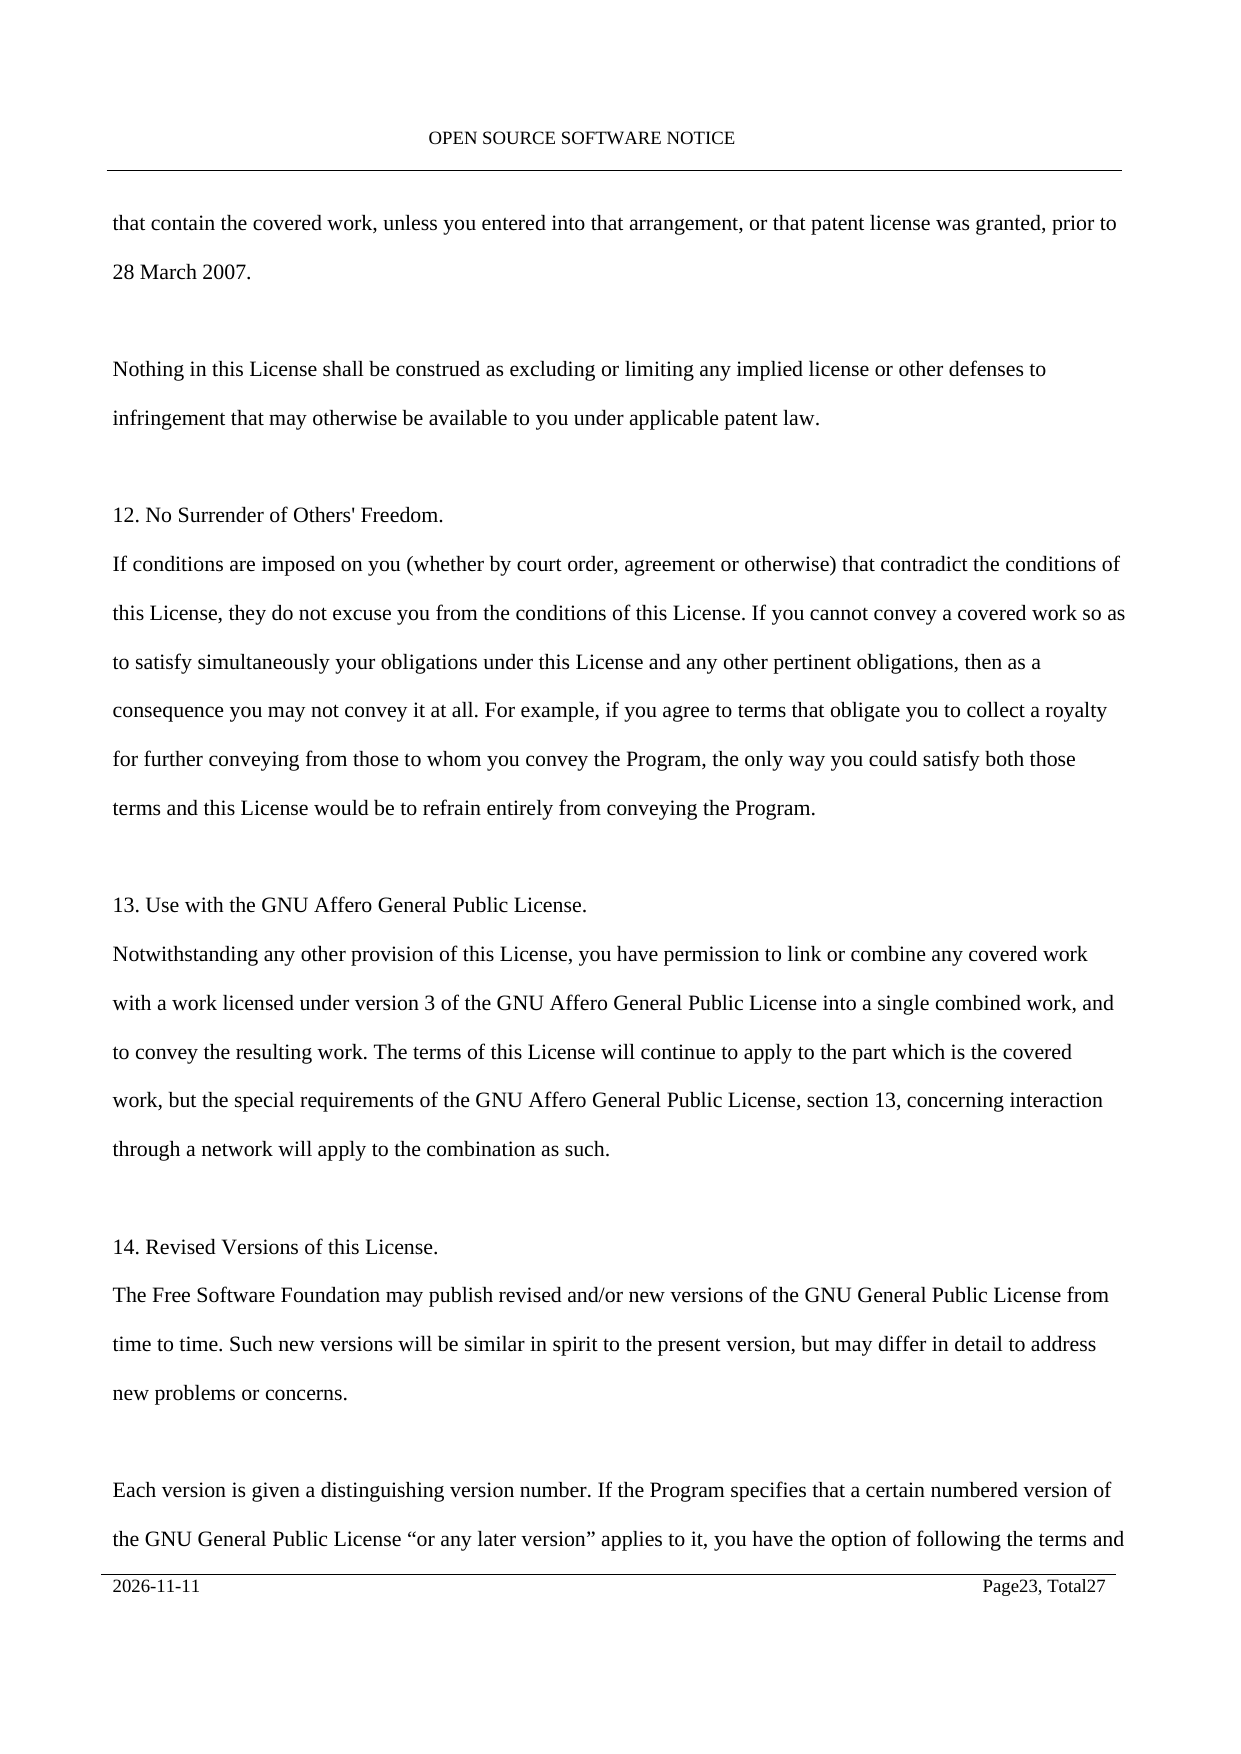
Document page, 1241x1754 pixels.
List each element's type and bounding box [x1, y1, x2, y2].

text [112, 206, 1128, 1555]
